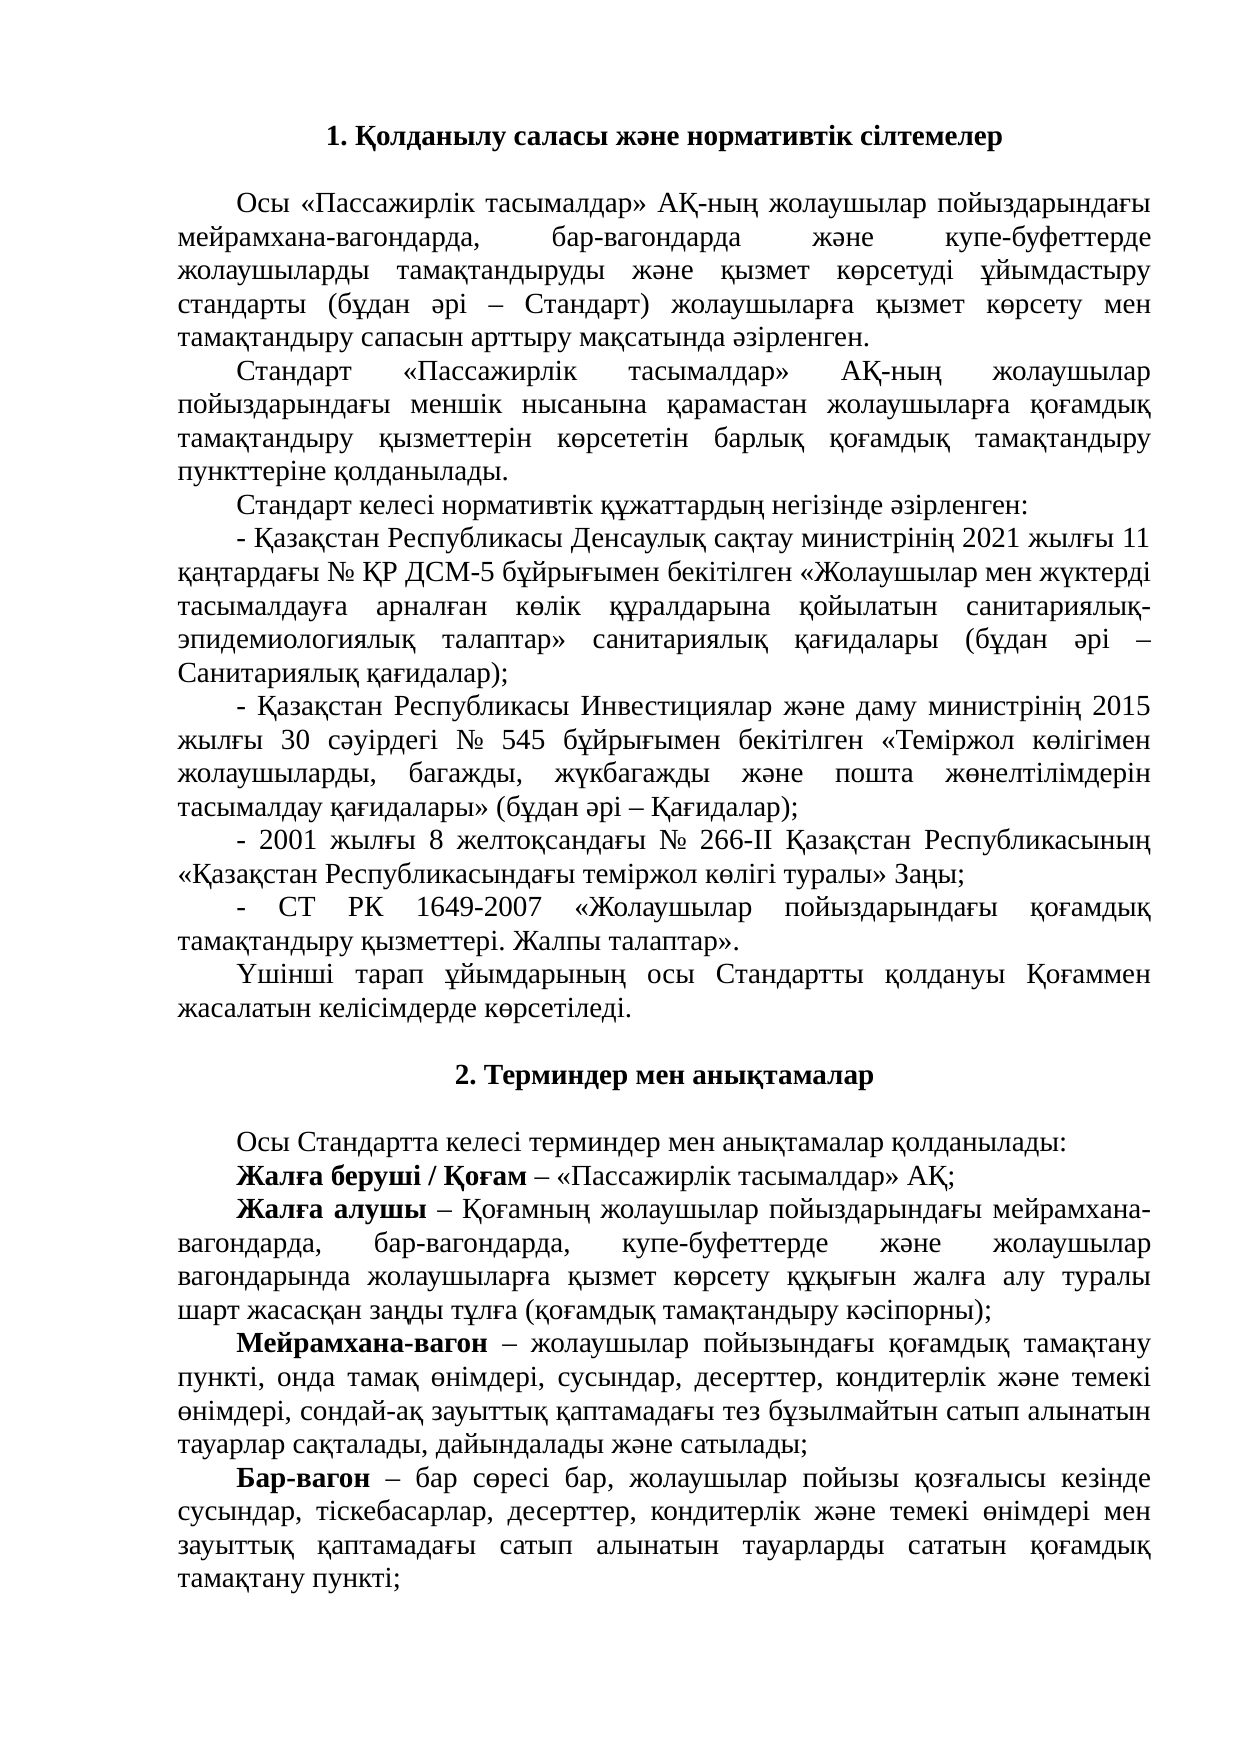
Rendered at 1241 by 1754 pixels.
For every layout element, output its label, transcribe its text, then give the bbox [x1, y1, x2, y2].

text Осы Стандартта келесі терминдер мен анықтамалар қолданылады: [177, 1124, 1152, 1158]
text Стандарт «Пассажирлік тасымалдар» АҚ-ның жолаушылар пойыздарындағы меншік нысанына қарамастан жолаушыларға қоғамдық тамақтандыру қызметтерін көрсететін барлық қоғамдық тамақтандыру пункттеріне қолданылады. [177, 353, 1152, 487]
text Үшінші тарап ұйымдарының осы Стандартты қолдануы Қоғаммен жасалатын келісімдерде көрсетіледі. [177, 957, 1152, 1024]
text 1. Қолданылу саласы және нормативтік сілтемелер [177, 118, 1152, 152]
text 2. Терминдер мен анықтамалар [177, 1057, 1152, 1091]
text - Қазақстан Республикасы Денсаулық сақтау министрінің 2021 жылғы 11 қаңтардағы № ҚР ДСМ-5 бұйрығымен бекітілген «Жолаушылар мен жүктерді тасымалдауға арналған көлік құралдарына қойылатын санитариялық-эпидемиологиялық талаптар» санитариялық қағидалары (бұдан әрі – Санитариялық қағидалар); [177, 521, 1152, 688]
text Мейрамхана-вагон – жолаушылар пойызындағы қоғамдық тамақтану пункті, онда тамақ өнімдері, сусындар, десерттер, кондитерлік және темекі өнімдері, сондай-ақ зауыттық қаптамадағы тез бұзылмайтын сатып алынатын тауарлар сақталады, дайындалады және сатылады; [177, 1326, 1152, 1460]
text Жалға алушы – Қоғамның жолаушылар пойыздарындағы мейрамхана-вагондарда, бар-вагондарда, купе-буфеттерде және жолаушылар вагондарында жолаушыларға қызмет көрсету құқығын жалға алу туралы шарт жасасқан заңды тұлға (қоғамдық тамақтандыру кәсіпорны); [177, 1191, 1152, 1326]
text - СТ РК 1649-2007 «Жолаушылар пойыздарындағы қоғамдық тамақтандыру қызметтері. Жалпы талаптар». [177, 889, 1152, 957]
text - 2001 жылғы 8 желтоқсандағы № 266-II Қазақстан Республикасының «Қазақстан Республикасындағы теміржол көлігі туралы» Заңы; [177, 822, 1152, 889]
text - Қазақстан Республикасы Инвестициялар және даму министрінің 2015 жылғы 30 сәуірдегі № 545 бұйрығымен бекітілген «Теміржол көлігімен жолаушыларды, багажды, жүкбагажды және пошта жөнелтілімдерін тасымалдау қағидалары» (бұдан әрі – Қағидалар); [177, 688, 1152, 822]
text Жалға беруші / Қоғам – «Пассажирлік тасымалдар» АҚ; [177, 1158, 1152, 1191]
text Бар-вагон – бар сөресі бар, жолаушылар пойызы қозғалысы кезінде сусындар, тіскебасарлар, десерттер, кондитерлік және темекі өнімдері мен зауыттық қаптамадағы сатып алынатын тауарларды сататын қоғамдық тамақтану пункті; [177, 1460, 1152, 1594]
text Осы «Пассажирлік тасымалдар» АҚ-ның жолаушылар пойыздарындағы мейрамхана-вагондарда, бар-вагондарда және купе-буфеттерде жолаушыларды тамақтандыруды және қызмет көрсетуді ұйымдастыру стандарты (бұдан әрі – Стандарт) жолаушыларға қызмет көрсету мен тамақтандыру сапасын арттыру мақсатында әзірленген. [177, 185, 1152, 353]
text Стандарт келесі нормативтік құжаттардың негізінде әзірленген: [177, 487, 1152, 521]
